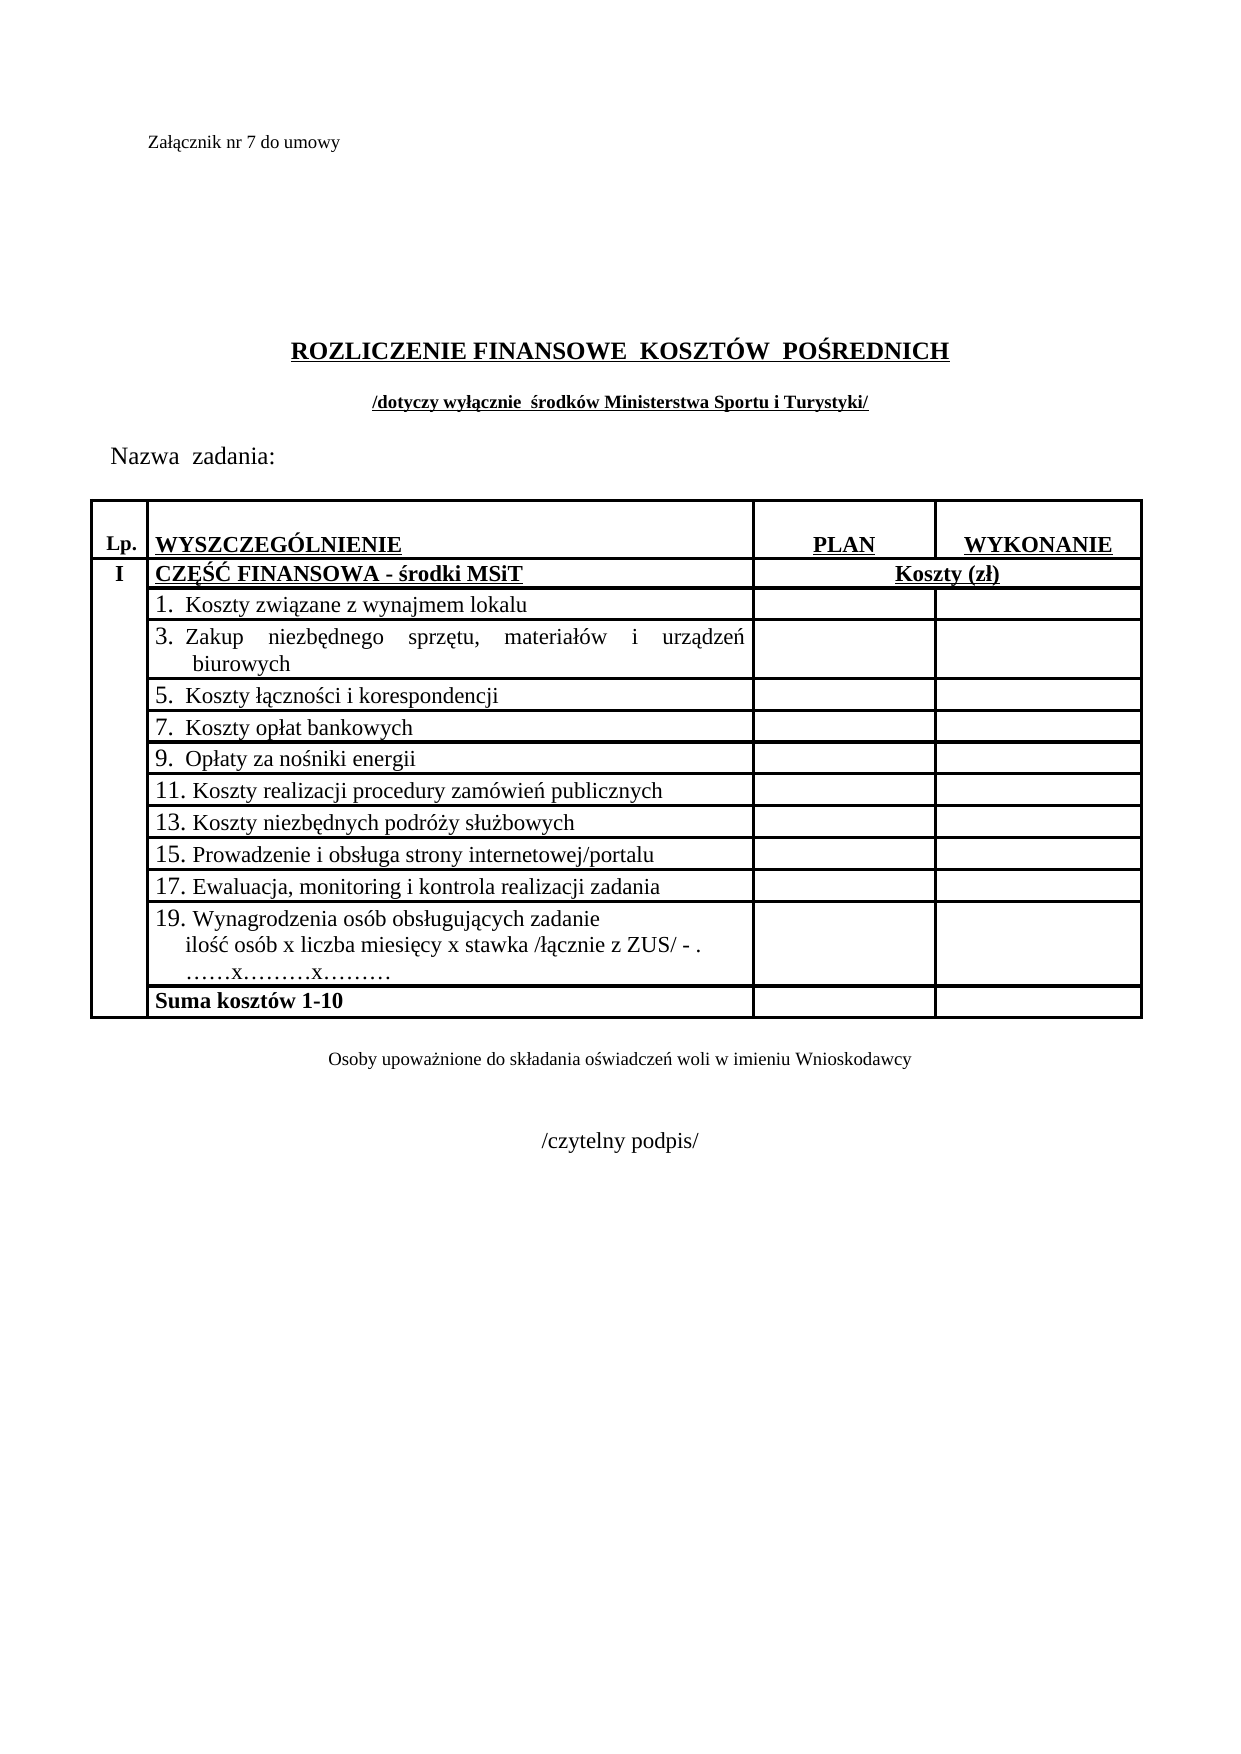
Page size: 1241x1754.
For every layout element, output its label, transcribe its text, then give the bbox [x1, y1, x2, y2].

subtitle /dotyczy wyłącznie środków Ministerstwa Sportu i Turystyki/ [148, 391, 1093, 412]
table_cell [755, 680, 934, 708]
table_cell CZĘŚĆ FINANSOWA - środki MSiT [149, 560, 752, 586]
table_cell Koszty łączności i korespondencji [149, 680, 752, 708]
table_cell [755, 903, 934, 984]
table_cell I [93, 560, 146, 1016]
table_cell [937, 590, 1140, 618]
table_cell [755, 712, 934, 740]
subtitle ROZLICZENIE FINANSOWE KOSZTÓW POŚREDNICH [148, 336, 1093, 364]
table_cell Koszty opłat bankowych [149, 712, 752, 740]
table_cell [937, 988, 1140, 1016]
table_cell Koszty niezbędnych podróży służbowych [149, 807, 752, 836]
table_header PLAN [755, 502, 934, 557]
table_cell [937, 775, 1140, 804]
text Osoby upoważnione do składania oświadczeń woli w imieniu Wnioskodawcy [148, 1048, 1093, 1069]
table_header WYSZCZEGÓLNIENIE [149, 502, 752, 557]
table_cell [937, 712, 1140, 740]
table_cell Wynagrodzenia osób obsługujących zadanie ilość osób x liczba miesięcy x stawka /łącznie z ZUS/ - .……x………x……… [149, 903, 752, 984]
table_cell [937, 680, 1140, 708]
table_cell Koszty związane z wynajmem lokalu [149, 590, 752, 618]
table_cell [755, 621, 934, 677]
table_cell [937, 621, 1140, 677]
table_cell [755, 744, 934, 772]
table_cell [937, 744, 1140, 772]
table_cell [755, 839, 934, 868]
table_cell Opłaty za nośniki energii [149, 744, 752, 772]
table_cell Ewaluacja, monitoring i kontrola realizacji zadania [149, 871, 752, 900]
table_cell [755, 775, 934, 804]
table_cell Zakup niezbędnego sprzętu, materiałów i urządzeń biurowych [149, 621, 752, 677]
table_cell [937, 903, 1140, 984]
subtitle Nazwa zadania: [110, 441, 1093, 470]
table_cell [755, 871, 934, 900]
table_cell [755, 590, 934, 618]
table_cell [755, 988, 934, 1016]
table_header WYKONANIE [937, 502, 1140, 557]
table_cell Koszty (zł) [755, 560, 1140, 586]
table_cell [937, 807, 1140, 836]
table_cell [755, 807, 934, 836]
table_cell Prowadzenie i obsługa strony internetowej/portalu [149, 839, 752, 868]
text Załącznik nr 7 do umowy [148, 131, 1093, 153]
table_header Lp. [93, 502, 146, 557]
text /czytelny podpis/ [148, 1127, 1093, 1153]
table_cell [937, 839, 1140, 868]
table_cell Suma kosztów 1-10 [149, 988, 752, 1016]
table_cell [937, 871, 1140, 900]
table_cell Koszty realizacji procedury zamówień publicznych [149, 775, 752, 804]
